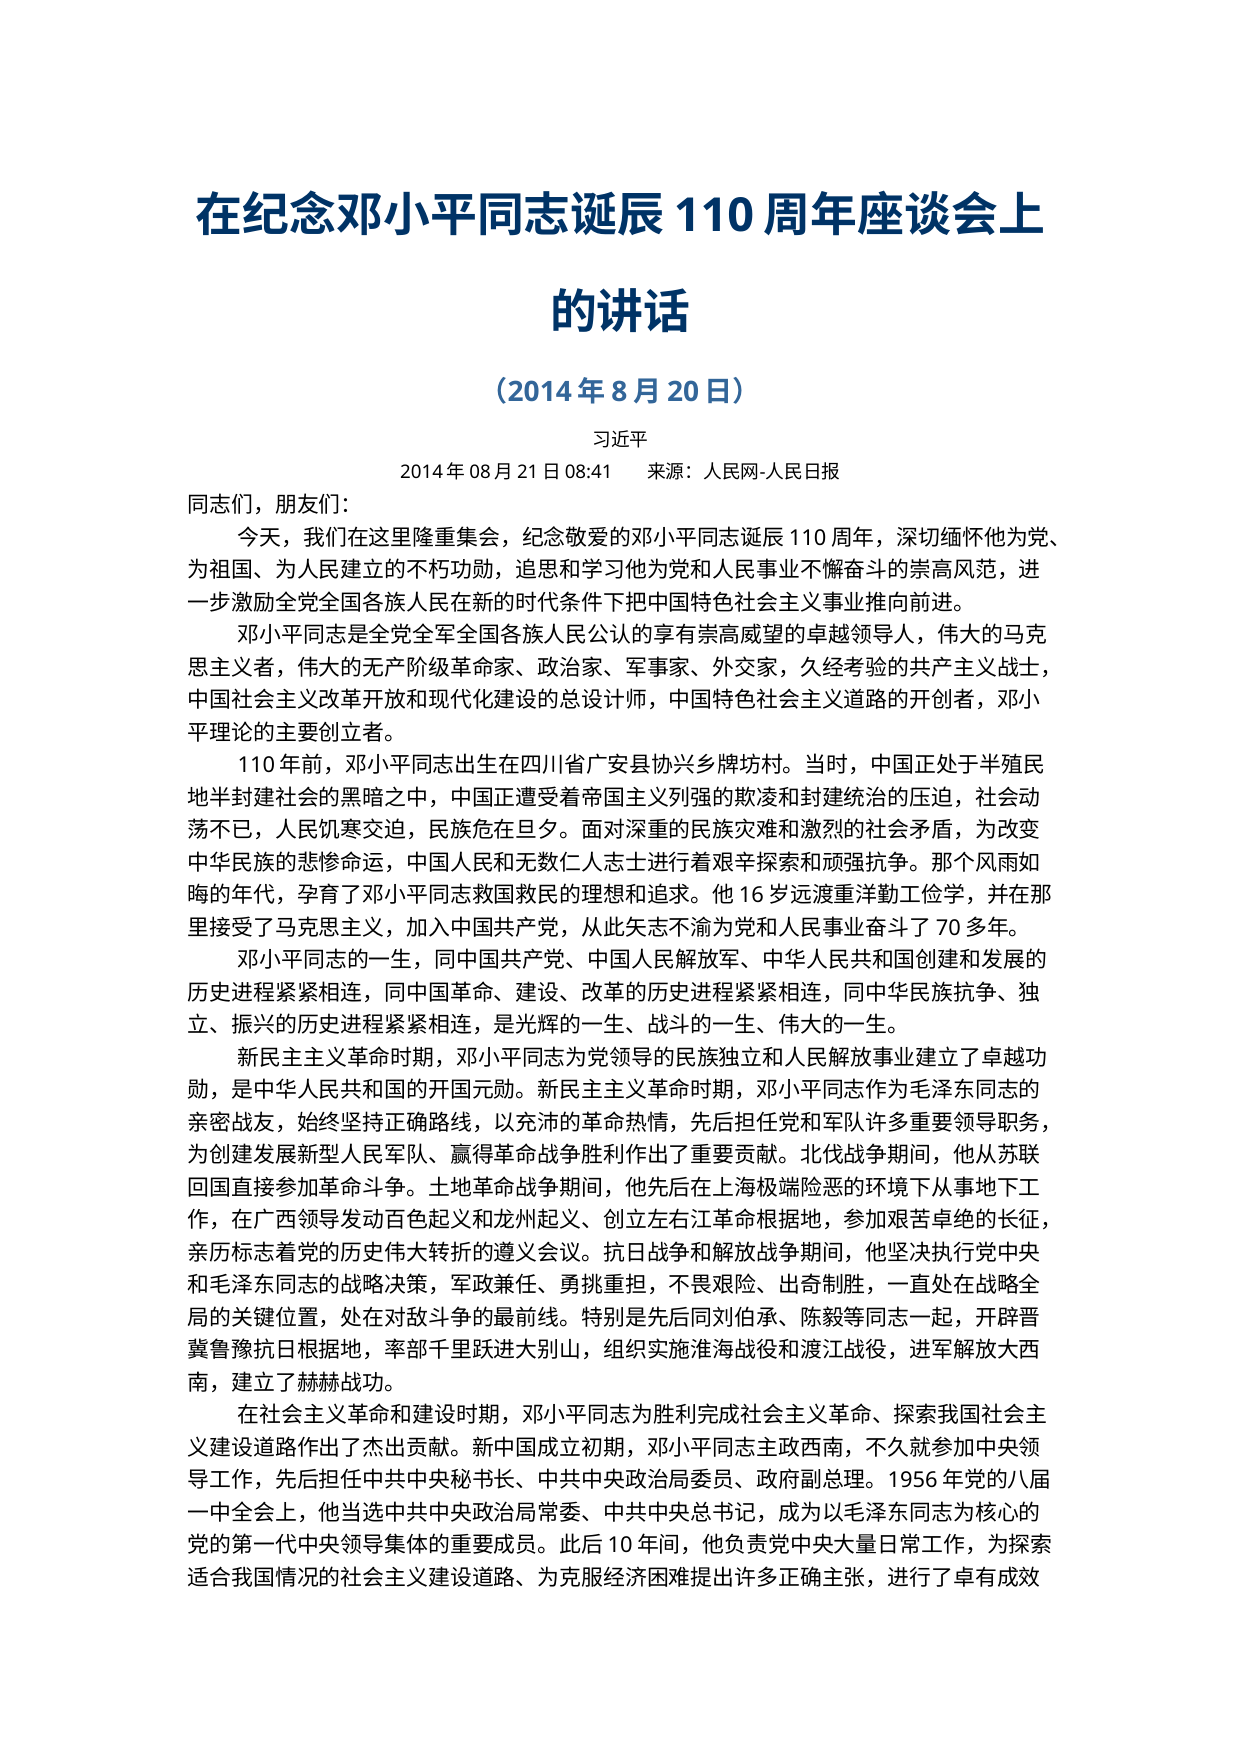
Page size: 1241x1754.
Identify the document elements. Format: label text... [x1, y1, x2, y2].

text 邓小平同志是全党全军全国各族人民公认的享有崇高威望的卓越领导人，伟大的马克思主义者，伟大的无产阶级革命家、政治家、军事家、外交家，久经考验的共产主义战士，中国社会主义改革开放和现代化建设的总设计师，中国特色社会主义道路的开创者，邓小平理论的主要创立者。 [187, 617, 1053, 747]
text （2014年8月20日） [187, 357, 1053, 422]
text 在纪念邓小平同志诞辰110周年座谈会上的讲话 [187, 162, 1053, 357]
text 新民主主义革命时期，邓小平同志为党领导的民族独立和人民解放事业建立了卓越功勋，是中华人民共和国的开国元勋。新民主主义革命时期，邓小平同志作为毛泽东同志的亲密战友，始终坚持正确路线，以充沛的革命热情，先后担任党和军队许多重要领导职务，为创建发展新型人民军队、赢得革命战争胜利作出了重要贡献。北伐战争期间，他从苏联回国直接参加革命斗争。土地革命战争期间，他先后在上海极端险恶的环境下从事地下工作，在广西领导发动百色起义和龙州起义、创立左右江革命根据地，参加艰苦卓绝的长征，亲历标志着党的历史伟大转折的遵义会议。抗日战争和解放战争期间，他坚决执行党中央和毛泽东同志的战略决策，军政兼任、勇挑重担，不畏艰险、出奇制胜，一直处在战略全局的关键位置，处在对敌斗争的最前线。特别是先后同刘伯承、陈毅等同志一起，开辟晋冀鲁豫抗日根据地，率部千里跃进大别山，组织实施淮海战役和渡江战役，进军解放大西南，建立了赫赫战功。 [187, 1039, 1053, 1397]
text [187, 1397, 1053, 1592]
text 2014年08月21日08:41 来源：人民网-人民日报 [187, 454, 1053, 487]
text 110年前，邓小平同志出生在四川省广安县协兴乡牌坊村。当时，中国正处于半殖民地半封建社会的黑暗之中，中国正遭受着帝国主义列强的欺凌和封建统治的压迫，社会动荡不已，人民饥寒交迫，民族危在旦夕。面对深重的民族灾难和激烈的社会矛盾，为改变中华民族的悲惨命运，中国人民和无数仁人志士进行着艰辛探索和顽强抗争。那个风雨如晦的年代，孕育了邓小平同志救国救民的理想和追求。他16岁远渡重洋勤工俭学，并在那里接受了马克思主义，加入中国共产党，从此矢志不渝为党和人民事业奋斗了70多年。 [187, 747, 1053, 942]
text 同志们，朋友们： [187, 487, 1053, 519]
text 今天，我们在这里隆重集会，纪念敬爱的邓小平同志诞辰110周年，深切缅怀他为党、为祖国、为人民建立的不朽功勋，追思和学习他为党和人民事业不懈奋斗的崇高风范，进一步激励全党全国各族人民在新的时代条件下把中国特色社会主义事业推向前进。 [187, 519, 1053, 617]
text 邓小平同志的一生，同中国共产党、中国人民解放军、中华人民共和国创建和发展的历史进程紧紧相连，同中国革命、建设、改革的历史进程紧紧相连，同中华民族抗争、独立、振兴的历史进程紧紧相连，是光辉的一生、战斗的一生、伟大的一生。 [187, 942, 1053, 1039]
text 习近平 [187, 422, 1053, 454]
